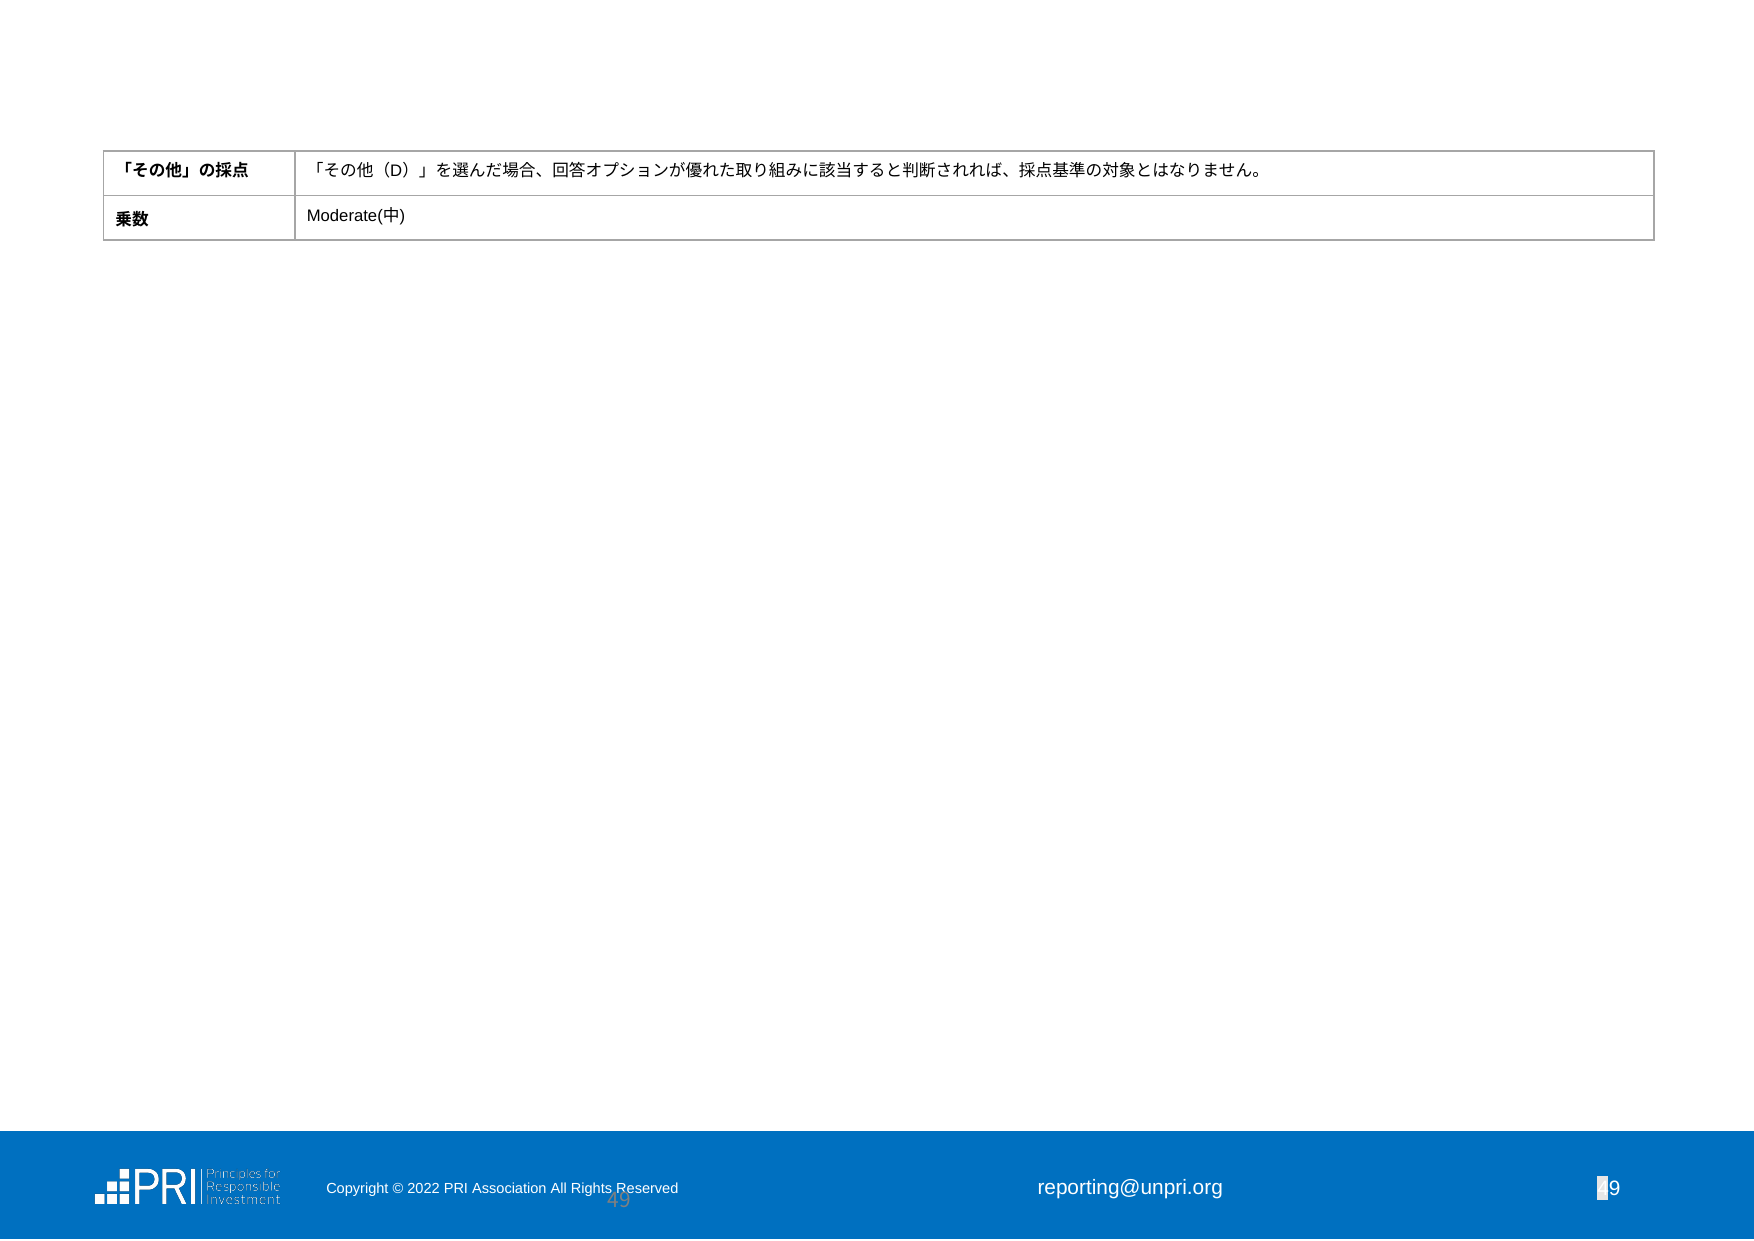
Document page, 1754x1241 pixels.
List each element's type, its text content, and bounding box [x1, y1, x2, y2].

table_cell Moderate(中) [296, 196, 1653, 239]
table_cell 乗数 [104, 196, 294, 239]
table_cell 「その他（D）」を選んだ場合、回答オプションが優れた取り組みに該当すると判断されれば、採点基準の対象とはなりません。 [296, 152, 1653, 195]
picture [92, 1166, 282, 1207]
table_cell 「その他」の採点 [104, 152, 294, 195]
